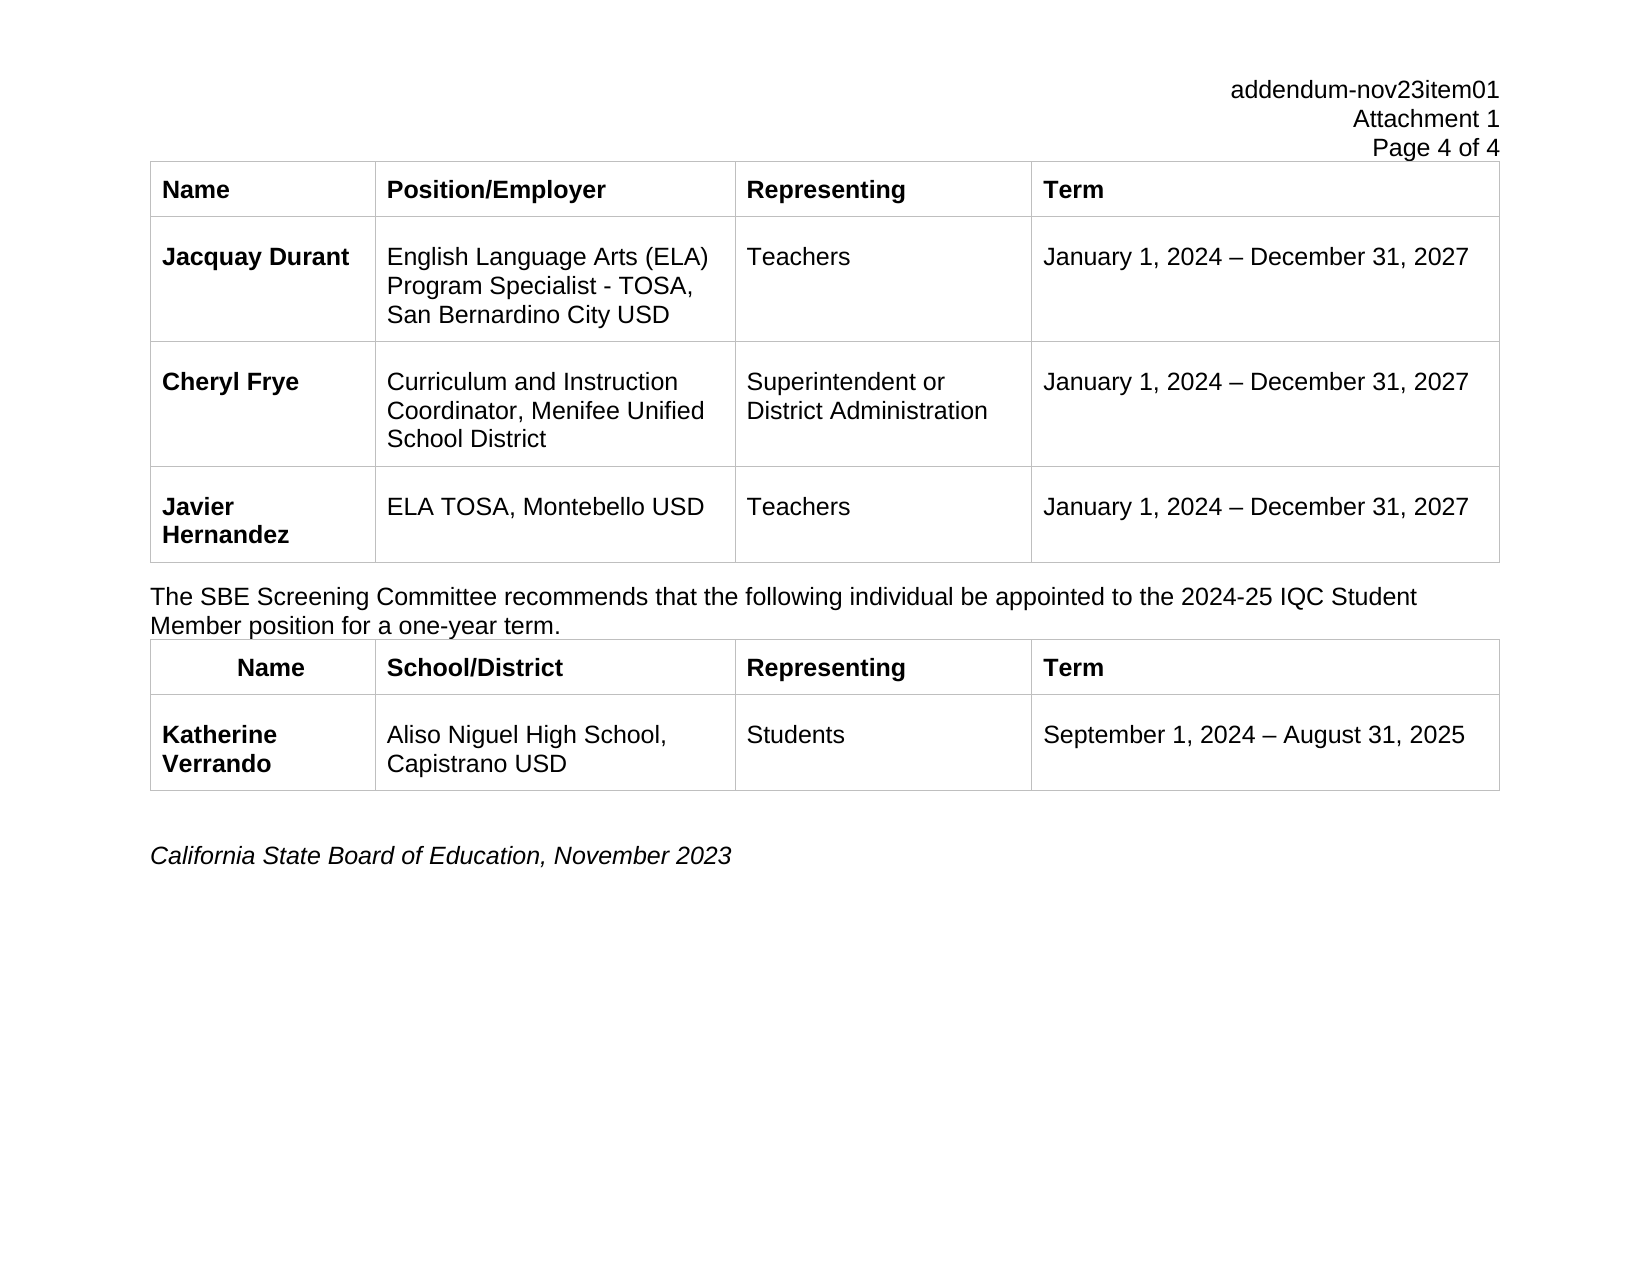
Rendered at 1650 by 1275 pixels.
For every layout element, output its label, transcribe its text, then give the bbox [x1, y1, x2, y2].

table_header Term [1032, 162, 1499, 216]
table_cell Teachers [736, 217, 1031, 341]
table_cell Javier Hernandez [151, 467, 375, 562]
table_cell January 1, 2024 – December 31, 2027 [1032, 217, 1499, 341]
table_cell ELA TOSA, Montebello USD [376, 467, 735, 562]
table_cell September 1, 2024 – August 31, 2025 [1032, 695, 1499, 790]
table_header Term [1032, 640, 1499, 694]
table_cell Students [736, 695, 1031, 790]
text The SBE Screening Committee recommends that the following individual be appointed to the 2024-25 IQC Student Member position for a one-year term. [150, 582, 1500, 639]
table_cell Cheryl Frye [151, 342, 375, 466]
text California State Board of Education, November 2023 [150, 841, 1500, 870]
table_header Representing [736, 162, 1031, 216]
table_header School/District [376, 640, 735, 694]
table_cell Katherine Verrando [151, 695, 375, 790]
table_header Representing [736, 640, 1031, 694]
table_cell January 1, 2024 – December 31, 2027 [1032, 342, 1499, 466]
table_cell Curriculum and Instruction Coordinator, Menifee Unified School District [376, 342, 735, 466]
table_header Name [151, 162, 375, 216]
table_cell January 1, 2024 – December 31, 2027 [1032, 467, 1499, 562]
table_cell Jacquay Durant [151, 217, 375, 341]
table_header Position/Employer [376, 162, 735, 216]
table_cell Teachers [736, 467, 1031, 562]
table_cell Superintendent or District Administration [736, 342, 1031, 466]
table_cell Aliso Niguel High School, Capistrano USD [376, 695, 735, 790]
table_header Name [151, 640, 375, 694]
table_cell English Language Arts (ELA) Program Specialist - TOSA, San Bernardino City USD [376, 217, 735, 341]
